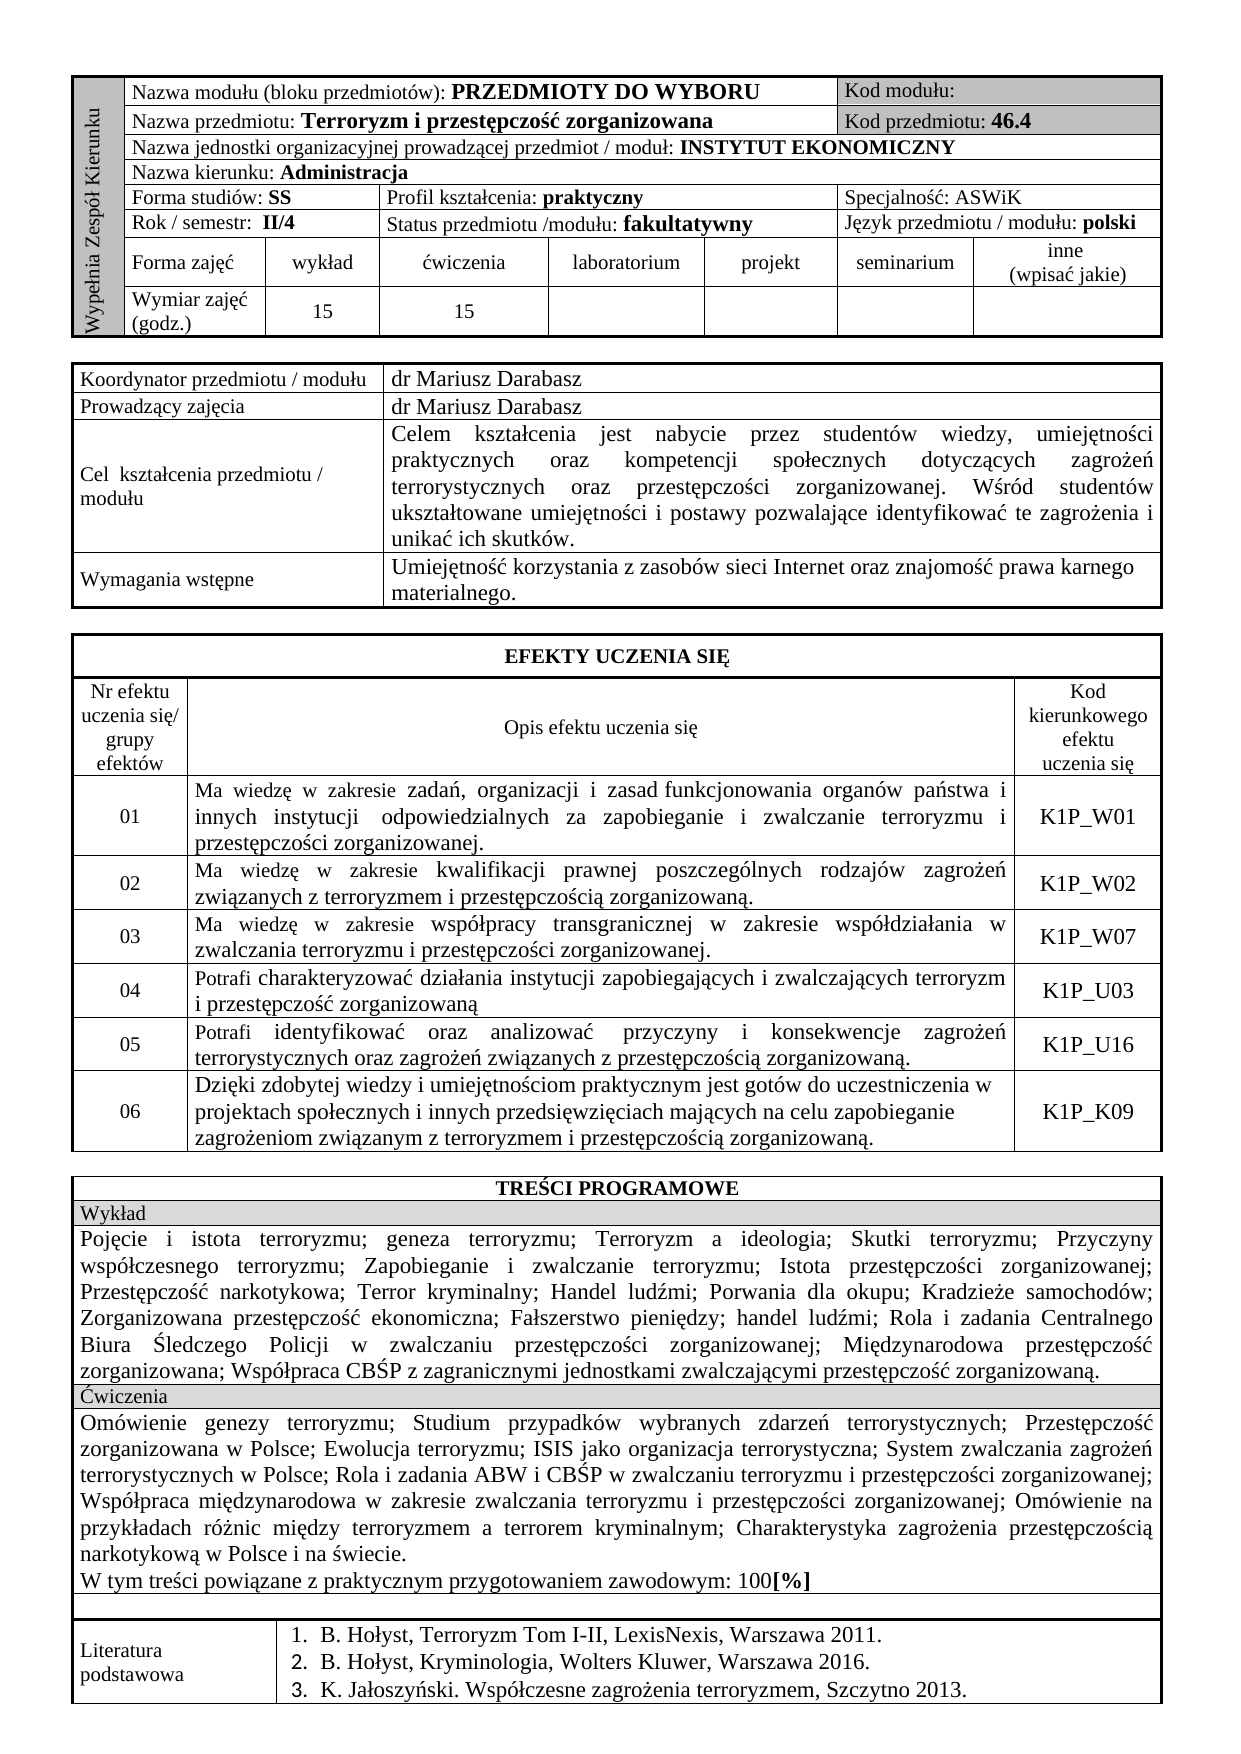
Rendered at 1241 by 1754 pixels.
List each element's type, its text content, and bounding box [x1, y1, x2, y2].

table_cell K1P_W01 [1015, 776, 1160, 855]
table_cell wykład [266, 238, 379, 286]
table_cell Ćwiczenia [74, 1385, 1160, 1408]
table_cell 15 [266, 287, 379, 335]
table_cell Literatura podstawowa [74, 1621, 276, 1703]
table_cell Prowadzący zajęcia [74, 393, 383, 419]
table_cell 05 [74, 1018, 187, 1070]
table_cell ćwiczenia [380, 238, 548, 286]
table_cell 02 [74, 856, 187, 909]
table_cell Forma zajęć [125, 238, 265, 286]
table_cell seminarium [838, 238, 973, 286]
table_cell [549, 287, 704, 335]
table_cell Nr efektu uczenia się/ grupy efektów [74, 679, 187, 775]
table_cell projekt [705, 238, 837, 286]
table_cell [974, 287, 1160, 335]
table_cell 15 [380, 287, 548, 335]
table_cell Kod przedmiotu: 46.4 [838, 106, 1160, 134]
table_cell K1P_K09 [1015, 1071, 1160, 1151]
table_cell 03 [74, 910, 187, 963]
table_cell K1P_W02 [1015, 856, 1160, 909]
table_header Wypełnia Zespół Kierunku [74, 78, 124, 335]
table_cell Język przedmiotu / modułu: polski [838, 210, 1160, 237]
table_cell 01 [74, 776, 187, 855]
table_cell laboratorium [549, 238, 704, 286]
table_cell Ma wiedzę w zakresie kwalifikacji prawnej poszczególnych rodzajów zagrożeń związanych z terroryzmem i przestępczością zorganizowaną. [188, 856, 1014, 909]
table_header Nazwa modułu (bloku przedmiotów): PRZEDMIOTY DO WYBORU [125, 78, 837, 104]
table_cell K1P_U16 [1015, 1018, 1160, 1070]
table_header TREŚCI PROGRAMOWE [74, 1177, 1160, 1200]
table_header dr Mariusz Darabasz [384, 365, 1160, 392]
table_cell Status przedmiotu /modułu: fakultatywny [380, 210, 837, 237]
table_cell [838, 287, 973, 335]
table_header EFEKTY UCZENIA SIĘ [74, 636, 1160, 676]
table_cell K1P_U03 [1015, 964, 1160, 1017]
table_cell [705, 287, 837, 335]
table_cell Umiejętność korzystania z zasobów sieci Internet oraz znajomość prawa karnego materialnego. [384, 553, 1160, 606]
table_cell Celem kształcenia jest nabycie przez studentów wiedzy, umiejętności praktycznych oraz kompetencji społecznych dotyczących zagrożeń terrorystycznych oraz przestępczości zorganizowanej. Wśród studentów ukształtowane umiejętności i postawy pozwalające identyfikować te zagrożenia i unikać ich skutków. [384, 420, 1160, 552]
table_cell Ma wiedzę w zakresie zadań, organizacji i zasad funkcjonowania organów państwa i innych instytucji odpowiedzialnych za zapobieganie i zwalczanie terroryzmu i przestępczości zorganizowanej. [188, 776, 407, 855]
table_cell Opis efektu uczenia się [188, 679, 1014, 775]
table_cell dr Mariusz Darabasz [384, 393, 1160, 419]
table_cell Ma wiedzę w zakresie współpracy transgranicznej w zakresie współdziałania w zwalczania terroryzmu i przestępczości zorganizowanej. [188, 910, 1014, 963]
table_cell Potrafi charakteryzować działania instytucji zapobiegających i zwalczających terroryzm i przestępczość zorganizowaną [478, 964, 1014, 1017]
table_cell Cel kształcenia przedmiotu / modułu [74, 420, 383, 552]
table_cell Ma wiedzę w zakresie zadań, organizacji i zasad funkcjonowania organów państwa i innych instytucji odpowiedzialnych za zapobieganie i zwalczanie terroryzmu i przestępczości zorganizowanej. [485, 776, 1014, 855]
table_cell Wymiar zajęć (godz.) [125, 287, 265, 335]
table_cell Forma studiów: SS [125, 185, 379, 209]
table_cell Dzięki zdobytej wiedzy i umiejętnościom praktycznym jest gotów do uczestniczenia w projektach społecznych i innych przedsięwzięciach mających na celu zapobieganie zagrożeniom związanym z terroryzmem i przestępczością zorganizowaną. [188, 1071, 1014, 1151]
table_cell Wymagania wstępne [74, 553, 383, 606]
table_cell K1P_W07 [1015, 910, 1160, 963]
table_cell Kod kierunkowego efektu uczenia się [1015, 679, 1160, 775]
table_cell Nazwa kierunku: Administracja [125, 160, 1160, 184]
table_cell 06 [74, 1071, 187, 1151]
table_cell 04 [74, 964, 187, 1017]
table_cell Nazwa jednostki organizacyjnej prowadzącej przedmiot / moduł: INSTYTUT EKONOMICZNY [125, 135, 1160, 159]
table_header Koordynator przedmiotu / modułu [74, 365, 383, 392]
table_cell Wykład [74, 1201, 1160, 1225]
table_cell Specjalność: ASWiK [838, 185, 1160, 209]
table_cell Rok / semestr: II/4 [125, 210, 379, 237]
table_cell inne (wpisać jakie) [974, 238, 1160, 286]
table_cell [74, 1594, 1160, 1618]
table_header Kod modułu: [838, 78, 1160, 104]
table_cell B. Hołyst, Terroryzm Tom I-II, LexisNexis, Warszawa 2011. B. Hołyst, Kryminologia, Wolters Kluwer, Warszawa 2016. K. Jałoszyński. Współczesne zagrożenia terroryzmem, Szczytno 2013. [277, 1621, 1160, 1703]
table_cell Nazwa przedmiotu: Terroryzm i przestępczość zorganizowana [125, 106, 837, 134]
table_cell Pojęcie i istota terroryzmu; geneza terroryzmu; Terroryzm a ideologia; Skutki terroryzmu; Przyczyny współczesnego terroryzmu; Zapobieganie i zwalczanie terroryzmu; Istota przestępczości zorganizowanej; Przestępczość narkotykowa; Terror kryminalny; Handel ludźmi; Porwania dla okupu; Kradzieże samochodów; Zorganizowana przestępczość ekonomiczna; Fałszerstwo pieniędzy; handel ludźmi; Rola i zadania Centralnego Biura Śledczego Policji w zwalczaniu przestępczości zorganizowanej; Międzynarodowa przestępczość zorganizowana; Współpraca CBŚP z zagranicznymi jednostkami zwalczającymi przestępczość zorganizowaną. [74, 1226, 1160, 1383]
table_cell Omówienie genezy terroryzmu; Studium przypadków wybranych zdarzeń terrorystycznych; Przestępczość zorganizowana w Polsce; Ewolucja terroryzmu; ISIS jako organizacja terrorystyczna; System zwalczania zagrożeń terrorystycznych w Polsce; Rola i zadania ABW i CBŚP w zwalczaniu terroryzmu i przestępczości zorganizowanej; Współpraca międzynarodowa w zakresie zwalczania terroryzmu i przestępczości zorganizowanej; Omówienie na przykładach różnic między terroryzmem a terrorem kryminalnym; Charakterystyka zagrożenia przestępczością narkotykową w Polsce i na świecie. W tym treści powiązane z praktycznym przygotowaniem zawodowym: 100[%] [74, 1409, 1160, 1593]
table_cell Profil kształcenia: praktyczny [380, 185, 837, 209]
